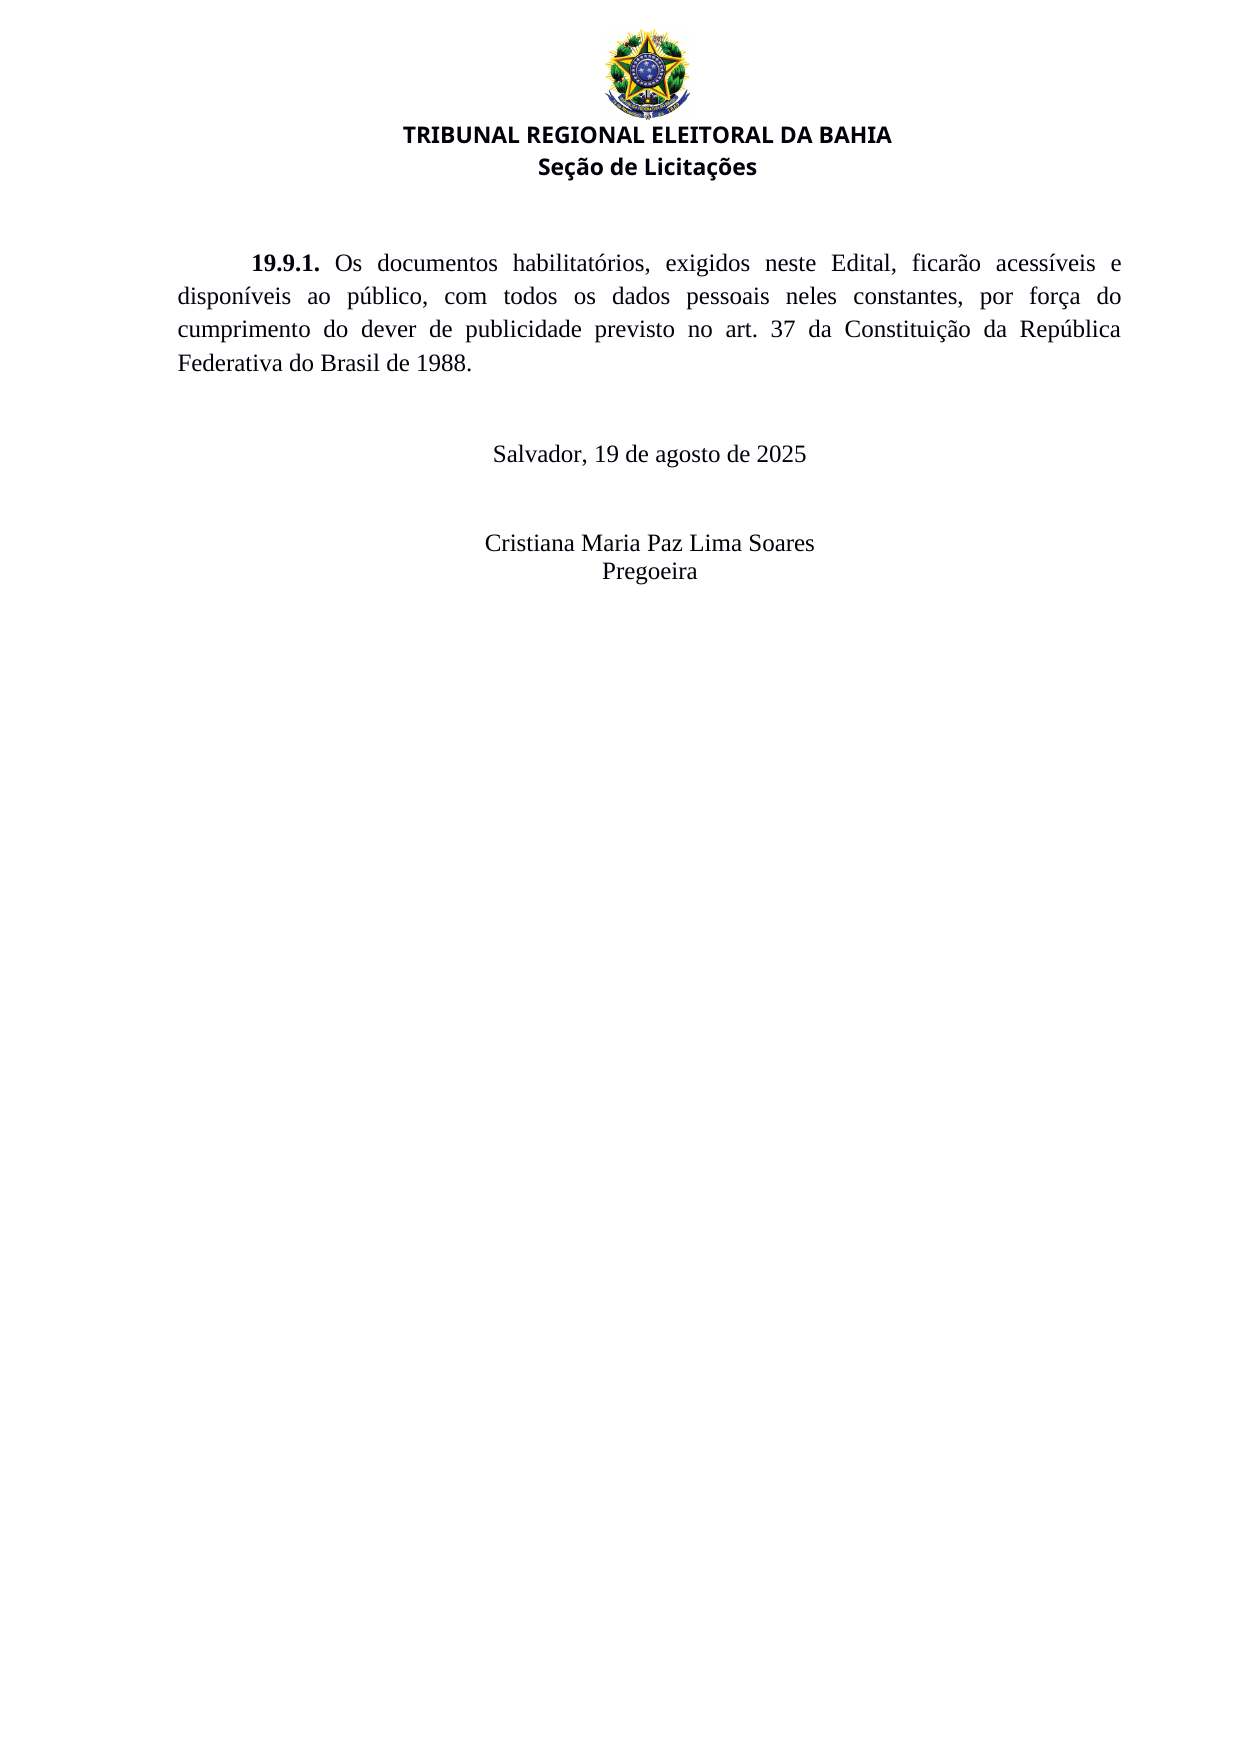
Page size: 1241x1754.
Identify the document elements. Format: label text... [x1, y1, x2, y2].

text 19.9.1. Os documentos habilitatórios, exigidos neste Edital, ficarão acessíveis e disponíveis ao público, com todos os dados pessoais neles constantes, por força do cumprimento do dever de publicidade previsto no art. 37 da Constituição da República Federativa do Brasil de 1988. [177, 244, 1122, 378]
text Pregoeira [177, 556, 1122, 585]
text Salvador, 19 de agosto de 2025 [177, 436, 1122, 469]
text Cristiana Maria Paz Lima Soares [177, 528, 1122, 556]
